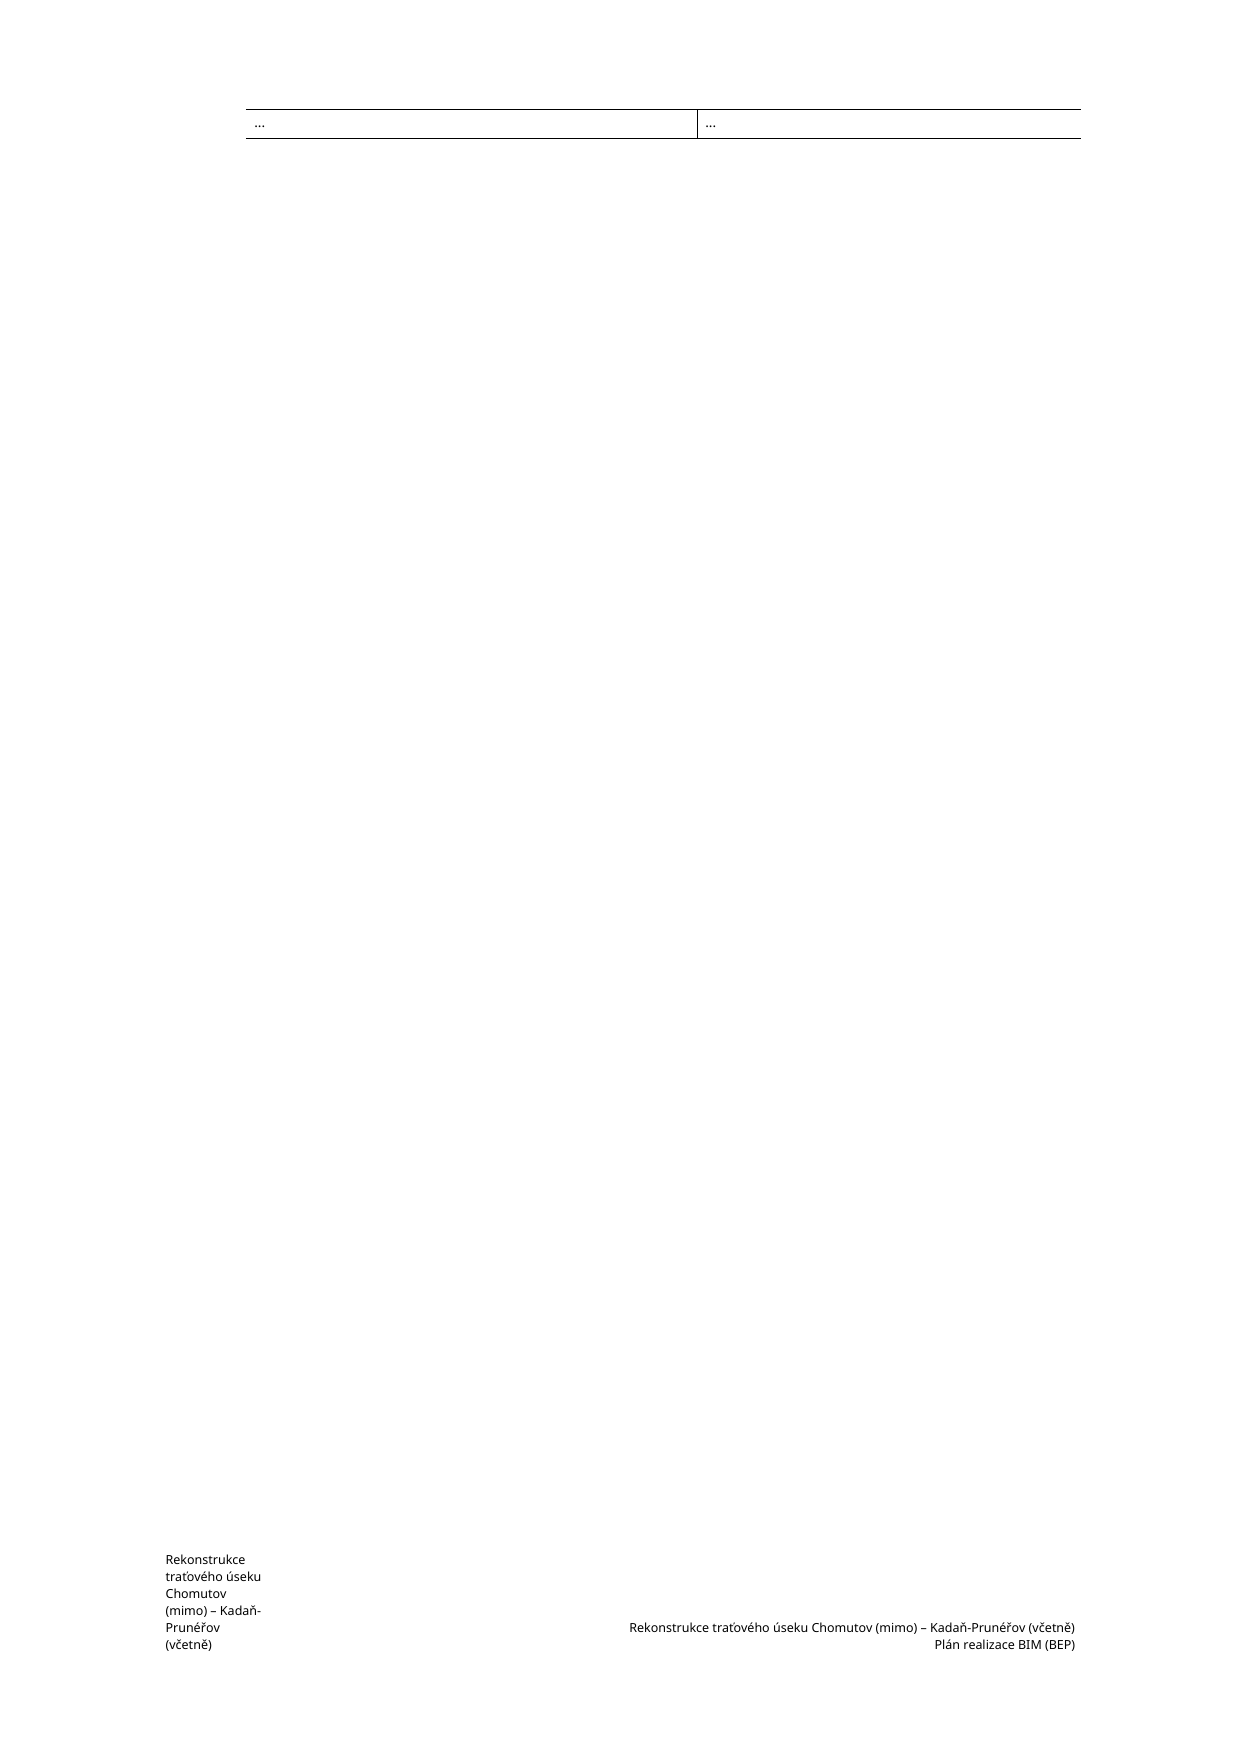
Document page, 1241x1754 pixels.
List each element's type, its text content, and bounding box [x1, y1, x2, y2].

table_cell ... [698, 110, 1081, 138]
table_cell ... [246, 110, 697, 138]
